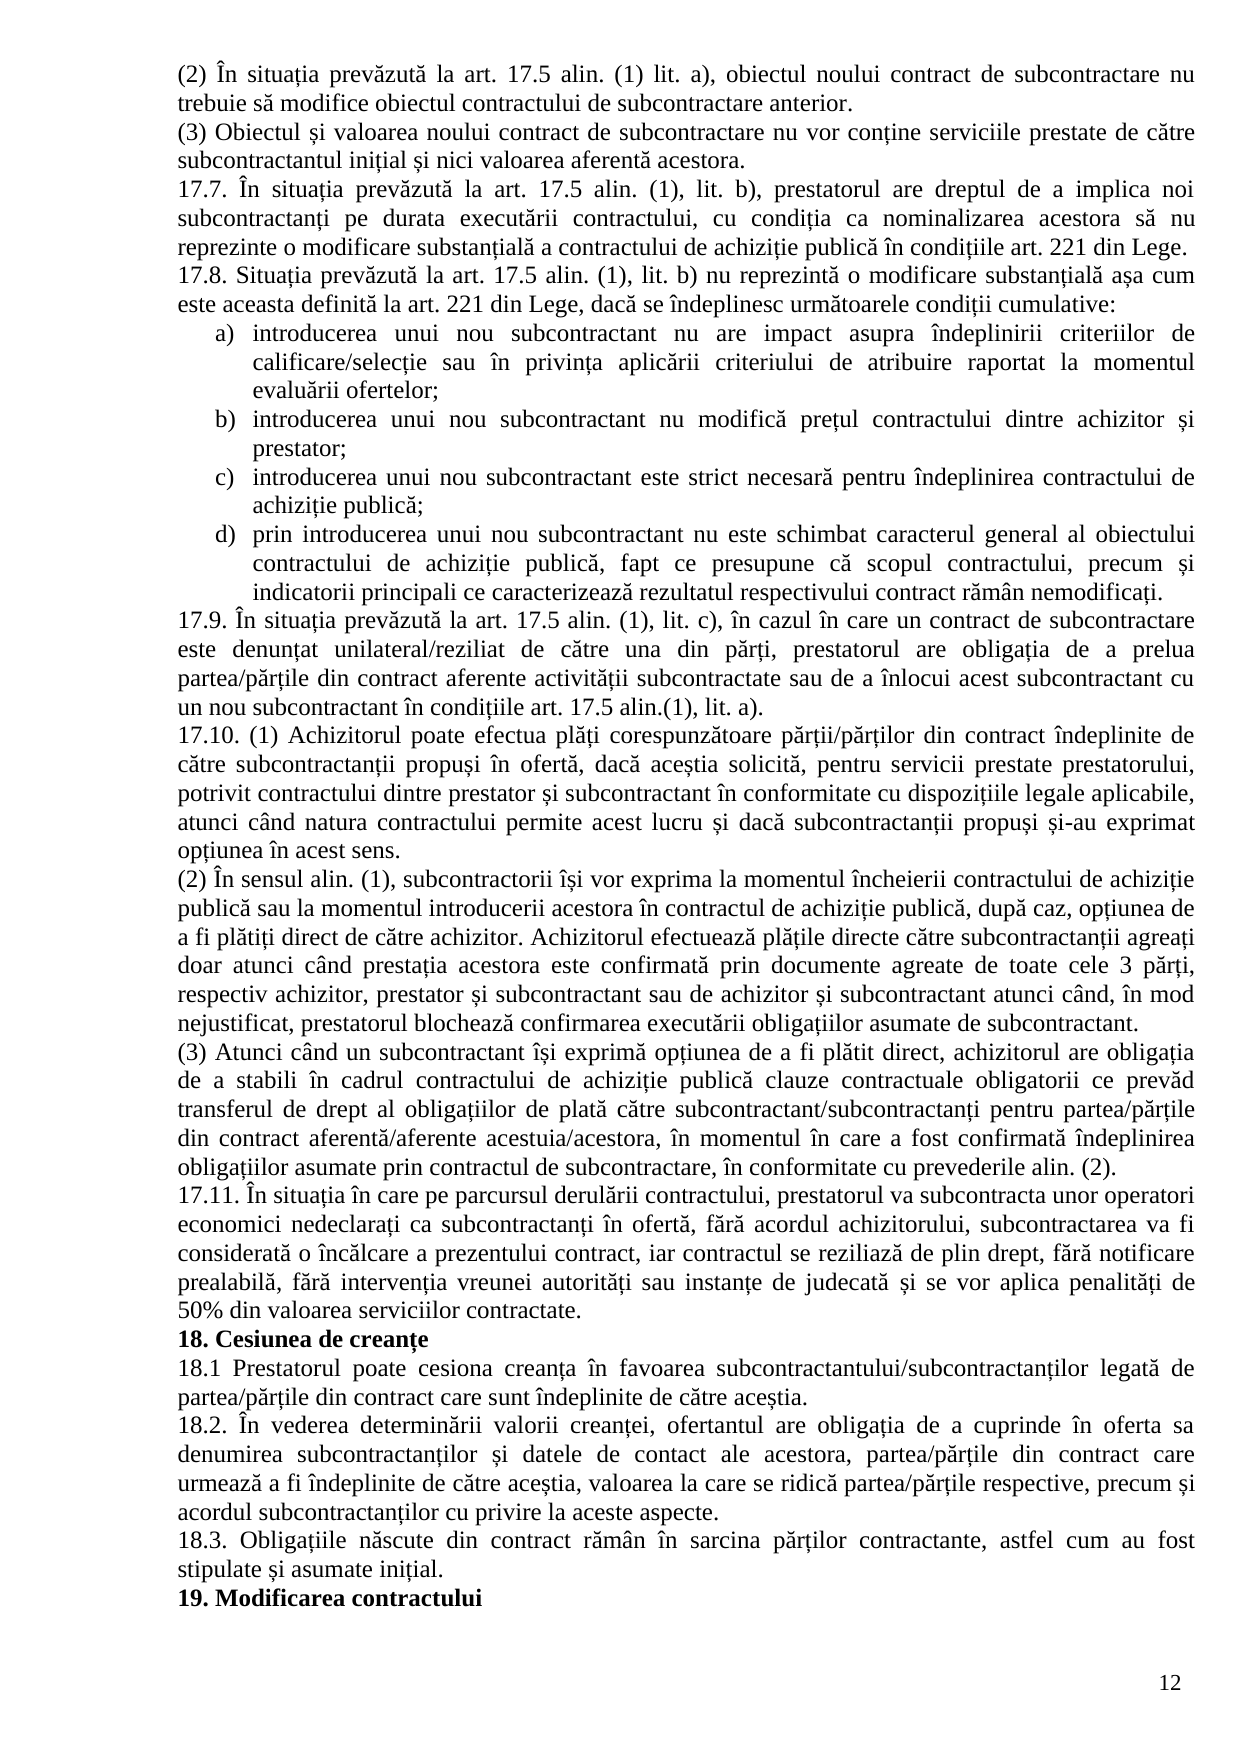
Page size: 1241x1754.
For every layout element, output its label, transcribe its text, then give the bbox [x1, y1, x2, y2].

text 18.2. În vederea determinării valorii creanței, ofertantul are obligația de a cuprinde în oferta sa denumirea subcontractanților și datele de contact ale acestora, partea/părțile din contract care urmează a fi îndeplinite de către aceștia, valoarea la care se ridică partea/părțile respective, precum și acordul subcontractanților cu privire la aceste aspecte. [177, 1410, 1196, 1525]
list introducerea unui nou subcontractant nu modifică prețul contractului dintre achizitor și prestator; [215, 404, 1196, 462]
text 17.8. Situația prevăzută la art. 17.5 alin. (1), lit. b) nu reprezintă o modificare substanțială așa cum este aceasta definită la art. 221 din Lege, dacă se îndeplinesc următoarele condiții cumulative: [177, 260, 1196, 318]
text (2) În situația prevăzută la art. 17.5 alin. (1) lit. a), obiectul noului contract de subcontractare nu trebuie să modifice obiectul contractului de subcontractare anterior. [177, 59, 1196, 117]
text 17.9. În situația prevăzută la art. 17.5 alin. (1), lit. c), în cazul în care un contract de subcontractare este denunțat unilateral/reziliat de către una din părți, prestatorul are obligația de a prelua partea/părțile din contract aferente activității subcontractate sau de a înlocui acest subcontractant cu un nou subcontractant în condițiile art. 17.5 alin.(1), lit. a). [177, 605, 1196, 720]
text 17.10. (1) Achizitorul poate efectua plăți corespunzătoare părții/părților din contract îndeplinite de către subcontractanții propuși în ofertă, dacă aceștia solicită, pentru servicii prestate prestatorului, potrivit contractului dintre prestator și subcontractant în conformitate cu dispozițiile legale aplicabile, atunci când natura contractului permite acest lucru și dacă subcontractanții propuși și-au exprimat opțiunea în acest sens. [177, 720, 1196, 864]
list introducerea unui nou subcontractant nu are impact asupra îndeplinirii criteriilor de calificare/selecție sau în privința aplicării criteriului de atribuire raportat la momentul evaluării ofertelor; [215, 318, 1196, 404]
text (3) Obiectul și valoarea noului contract de subcontractare nu vor conține serviciile prestate de către subcontractantul inițial și nici valoarea aferentă acestora. [177, 117, 1196, 174]
text 17.11. În situația în care pe parcursul derulării contractului, prestatorul va subcontracta unor operatori economici nedeclarați ca subcontractanți în ofertă, fără acordul achizitorului, subcontractarea va fi considerată o încălcare a prezentului contract, iar contractul se reziliază de plin drept, fără notificare prealabilă, fără intervenția vreunei autorități sau instanțe de judecată și se vor aplica penalități de 50% din valoarea serviciilor contractate. [177, 1180, 1196, 1324]
list prin introducerea unui nou subcontractant nu este schimbat caracterul general al obiectului contractului de achiziție publică, fapt ce presupune că scopul contractului, precum și indicatorii principali ce caracterizează rezultatul respectivului contract rămân nemodificați. [215, 519, 1196, 605]
text 18. Cesiunea de creanțe [177, 1324, 1196, 1353]
text 19. Modificarea contractului [177, 1583, 1196, 1612]
text (2) În sensul alin. (1), subcontractorii își vor exprima la momentul încheierii contractului de achiziție publică sau la momentul introducerii acestora în contractul de achiziție publică, după caz, opțiunea de a fi plătiți direct de către achizitor. Achizitorul efectuează plățile directe către subcontractanții agreați doar atunci când prestația acestora este confirmată prin documente agreate de toate cele 3 părți, respectiv achizitor, prestator și subcontractant sau de achizitor și subcontractant atunci când, în mod nejustificat, prestatorul blochează confirmarea executării obligațiilor asumate de subcontractant. [177, 864, 1196, 1037]
text 18.1 Prestatorul poate cesiona creanța în favoarea subcontractantului/subcontractanților legată de partea/părțile din contract care sunt îndeplinite de către aceștia. [177, 1353, 1196, 1410]
text (3) Atunci când un subcontractant își exprimă opțiunea de a fi plătit direct, achizitorul are obligația de a stabili în cadrul contractului de achiziție publică clauze contractuale obligatorii ce prevăd transferul de drept al obligațiilor de plată către subcontractant/subcontractanți pentru partea/părțile din contract aferentă/aferente acestuia/acestora, în momentul în care a fost confirmată îndeplinirea obligațiilor asumate prin contractul de subcontractare, în conformitate cu prevederile alin. (2). [177, 1037, 1196, 1180]
text 17.7. În situația prevăzută la art. 17.5 alin. (1), lit. b), prestatorul are dreptul de a implica noi subcontractanți pe durata executării contractului, cu condiția ca nominalizarea acestora să nu reprezinte o modificare substanțială a contractului de achiziție publică în condițiile art. 221 din Lege. [177, 174, 1196, 260]
list introducerea unui nou subcontractant este strict necesară pentru îndeplinirea contractului de achiziție publică; [215, 462, 1196, 519]
text 18.3. Obligațiile născute din contract rămân în sarcina părților contractante, astfel cum au fost stipulate și asumate inițial. [177, 1525, 1196, 1583]
